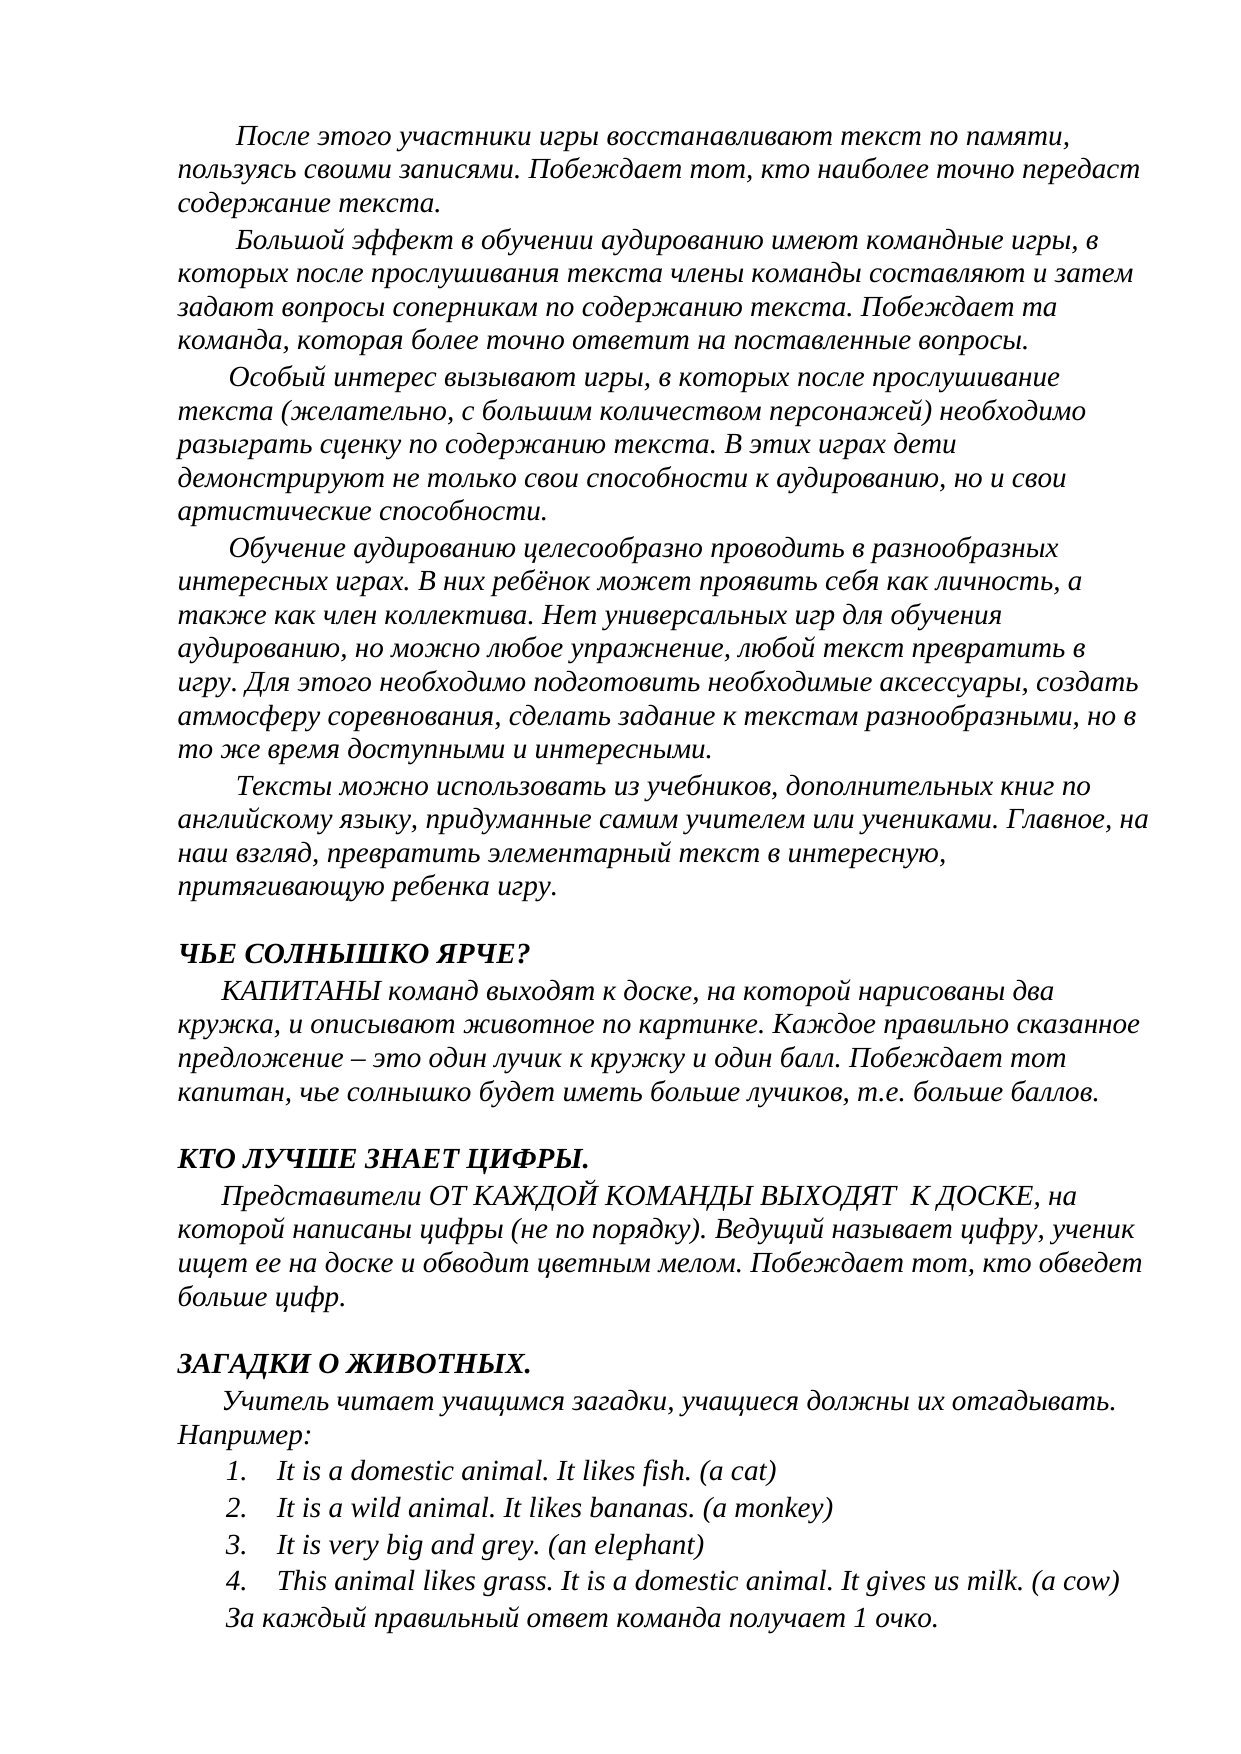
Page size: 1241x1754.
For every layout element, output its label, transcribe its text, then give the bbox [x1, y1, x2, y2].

text 4. This animal likes grass. It is a domestic animal. It gives us milk. (a cow) [226, 1563, 1152, 1597]
text 2. It is a wild animal. It likes bananas. (a monkey) [226, 1490, 1152, 1524]
text После этого участники игры восстанавливают текст по памяти, пользуясь своими записями. Побеждает тот, кто наиболее точно передаст содержание текста. [177, 118, 1152, 219]
text Тексты можно использовать из учебников, дополнительных книг по английскому языку, придуманные самим учителем или учениками. Главное, на наш взгляд, превратить элементарный текст в интересную, притягивающую ребенка игру. [177, 768, 1152, 902]
text КАПИТАНЫ команд выходят к доске, на которой нарисованы два кружка, и описывают животное по картинке. Каждое правильно сказанное предложение – это один лучик к кружку и один балл. Побеждает тот капитан, чье солнышко будет иметь больше лучиков, т.е. больше баллов. [177, 973, 1152, 1107]
text Обучение аудированию целесообразно проводить в разнообразных интересных играх. В них ребёнок может проявить себя как личность, а также как член коллектива. Нет универсальных игр для обучения аудированию, но можно любое упражнение, любой текст превратить в игру. Для этого необходимо подготовить необходимые аксессуары, создать атмосферу соревнования, сделать задание к текстам разнообразными, но в то же время доступными и интересными. [177, 530, 1152, 765]
text КТО ЛУЧШЕ ЗНАЕТ ЦИФРЫ. [177, 1141, 1152, 1175]
text 1. It is a domestic animal. It likes fish. (a cat) [226, 1453, 1152, 1487]
text Учитель читает учащимся загадки, учащиеся должны их отгадывать. Например: [177, 1383, 1152, 1450]
text Представители ОТ КАЖДОЙ КОМАНДЫ ВЫХОДЯТ К ДОСКЕ, на которой написаны цифры (не по порядку). Ведущий называет цифру, ученик ищет ее на доске и обводит цветным мелом. Побеждает тот, кто обведет больше цифр. [177, 1178, 1152, 1312]
text За каждый правильный ответ команда получает 1 очко. [226, 1600, 1152, 1634]
text 3. It is very big and grey. (an elephant) [226, 1527, 1152, 1560]
text Большой эффект в обучении аудированию имеют командные игры, в которых после прослушивания текста члены команды составляют и затем задают вопросы соперникам по содержанию текста. Побеждает та команда, которая более точно ответит на поставленные вопросы. [177, 222, 1152, 356]
text ЗАГАДКИ О ЖИВОТНЫХ. [177, 1347, 1152, 1380]
text ЧЬЕ СОЛНЫШКО ЯРЧЕ? [177, 936, 1152, 970]
text Особый интерес вызывают игры, в которых после прослушивание текста (желательно, с большим количеством персонажей) необходимо разыграть сценку по содержанию текста. В этих играх дети демонстрируют не только свои способности к аудированию, но и свои артистические способности. [177, 359, 1152, 527]
